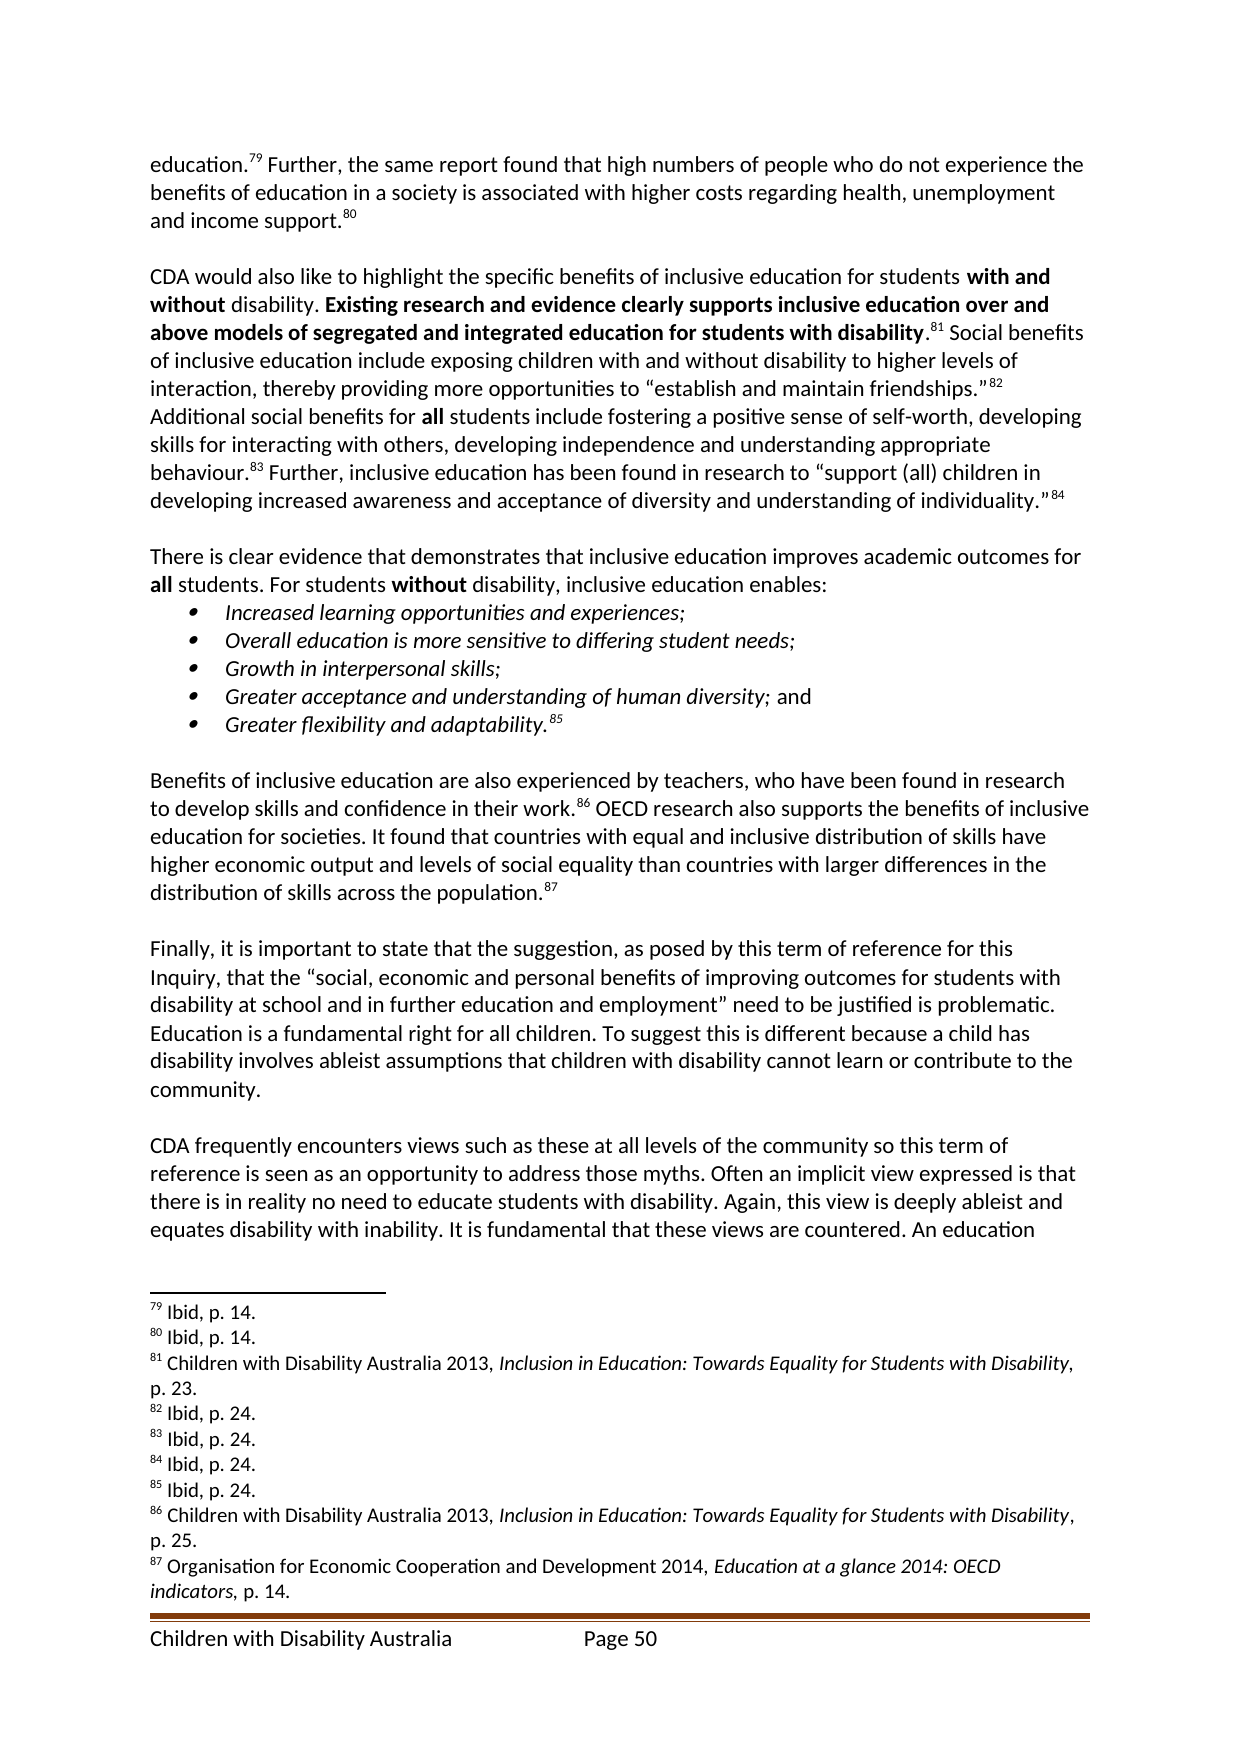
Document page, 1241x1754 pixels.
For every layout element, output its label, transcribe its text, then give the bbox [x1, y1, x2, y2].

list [150, 150, 1090, 234]
list Benefits of inclusive education are also experienced by teachers, who have been found in research to develop skills and confidence in their work. OECD research also supports the benefits of inclusive education for societies. It found that countries with equal and inclusive distribution of skills have higher economic output and levels of social equality than countries with larger differences in the distribution of skills across the population. [150, 766, 1090, 907]
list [150, 1131, 1090, 1243]
text CDA would also like to highlight the specific benefits of inclusive education for students with and without disability. Existing research and evidence clearly supports inclusive education over and above models of segregated and integrated education for students with disability. Social benefits of inclusive education include exposing children with and without disability to higher levels of interaction, thereby providing more opportunities to “establish and maintain friendships.” Additional social benefits for all students include fostering a positive sense of self-worth, developing skills for interacting with others, developing independence and understanding appropriate behaviour. Further, inclusive education has been found in research to “support (all) children in developing increased awareness and acceptance of diversity and understanding of individuality.” [150, 262, 1090, 514]
list Finally, it is important to state that the suggestion, as posed by this term of reference for this Inquiry, that the “social, economic and personal benefits of improving outcomes for students with disability at school and in further education and employment” need to be justified is problematic. Education is a fundamental right for all children. To suggest this is different because a child has disability involves ableist assumptions that children with disability cannot learn or contribute to the community. [150, 934, 1090, 1103]
list Overall education is more sensitive to differing student needs; [187, 626, 1090, 654]
text There is clear evidence that demonstrates that inclusive education improves academic outcomes for all students. For students without disability, inclusive education enables: [150, 542, 1090, 598]
list Greater flexibility and adaptability. [187, 710, 1090, 738]
list Increased learning opportunities and experiences; [187, 598, 1090, 626]
list Growth in interpersonal skills; [187, 654, 1090, 682]
list Greater acceptance and understanding of human diversity; and [187, 682, 1090, 710]
